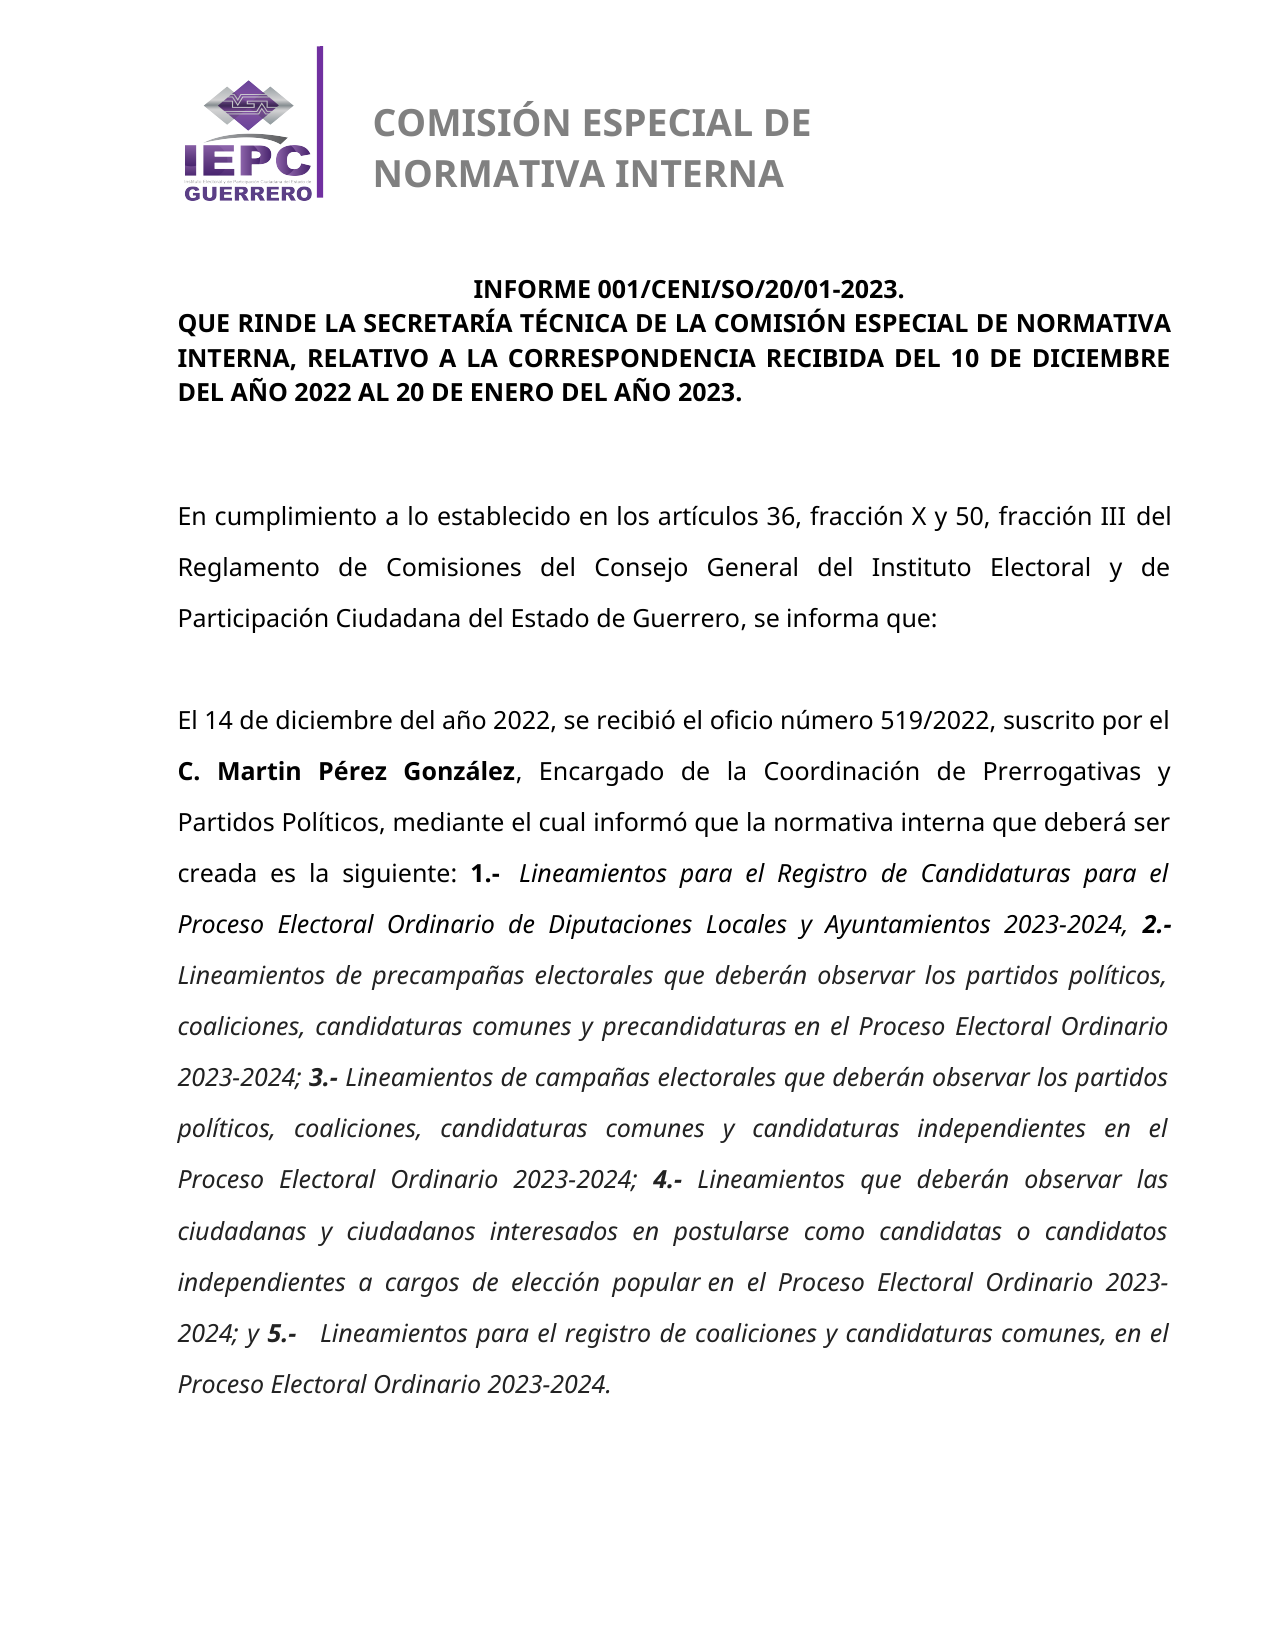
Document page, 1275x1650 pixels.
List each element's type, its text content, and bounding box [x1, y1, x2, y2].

text En cumplimiento a lo establecido en los artículos 36, fracción X y 50, fracción III del Reglamento de Comisiones del Consejo General del Instituto Electoral y de Participación Ciudadana del Estado de Guerrero, se informa que: [177, 498, 1172, 635]
text El 14 de diciembre del año 2022, se recibió el oficio número 519/2022, suscrito por el C. Martin Pérez González, Encargado de la Coordinación de Prerrogativas y Partidos Políticos, mediante el cual informó que la normativa interna que deberá ser creada es la siguiente: 1.- Lineamientos para el Registro de Candidaturas para el Proceso Electoral Ordinario de Diputaciones Locales y Ayuntamientos 2023-2024, 2.- Lineamientos de precampañas electorales que deberán observar los partidos políticos, coaliciones, candidaturas comunes y precandidaturas en el Proceso Electoral Ordinario 2023-2024; 3.- Lineamientos de campañas electorales que deberán observar los partidos políticos, coaliciones, candidaturas comunes y candidaturas independientes en el Proceso Electoral Ordinario 2023-2024; 4.- Lineamientos que deberán observar las ciudadanas y ciudadanos interesados en postularse como candidatas o candidatos independientes a cargos de elección popular en el Proceso Electoral Ordinario 2023-2024; y 5.- Lineamientos para el registro de coaliciones y candidaturas comunes, en el Proceso Electoral Ordinario 2023-2024. [177, 703, 1172, 907]
text INFORME 001/CENI/SO/20/01-2023. [207, 272, 1172, 306]
text El 14 de diciembre del año 2022, se recibió el oficio número 519/2022, suscrito por el C. Martin Pérez González, Encargado de la Coordinación de Prerrogativas y Partidos Políticos, mediante el cual informó que la normativa interna que deberá ser creada es la siguiente: 1.- Lineamientos para el Registro de Candidaturas para el Proceso Electoral Ordinario de Diputaciones Locales y Ayuntamientos 2023-2024, 2.- Lineamientos de precampañas electorales que deberán observar los partidos políticos, coaliciones, candidaturas comunes y precandidaturas en el Proceso Electoral Ordinario 2023-2024; 3.- Lineamientos de campañas electorales que deberán observar los partidos políticos, coaliciones, candidaturas comunes y candidaturas independientes en el Proceso Electoral Ordinario 2023-2024; 4.- Lineamientos que deberán observar las ciudadanas y ciudadanos interesados en postularse como candidatas o candidatos independientes a cargos de elección popular en el Proceso Electoral Ordinario 2023-2024; y 5.- Lineamientos para el registro de coaliciones y candidaturas comunes, en el Proceso Electoral Ordinario 2023-2024. [177, 941, 1172, 1400]
text QUE RINDE LA SECRETARÍA TÉCNICA DE LA COMISIÓN ESPECIAL DE NORMATIVA INTERNA, RELATIVO A LA CORRESPONDENCIA RECIBIDA DEL 10 DE DICIEMBRE DEL AÑO 2022 AL 20 DE ENERO DEL AÑO 2023. [177, 306, 1172, 408]
picture [177, 75, 319, 206]
